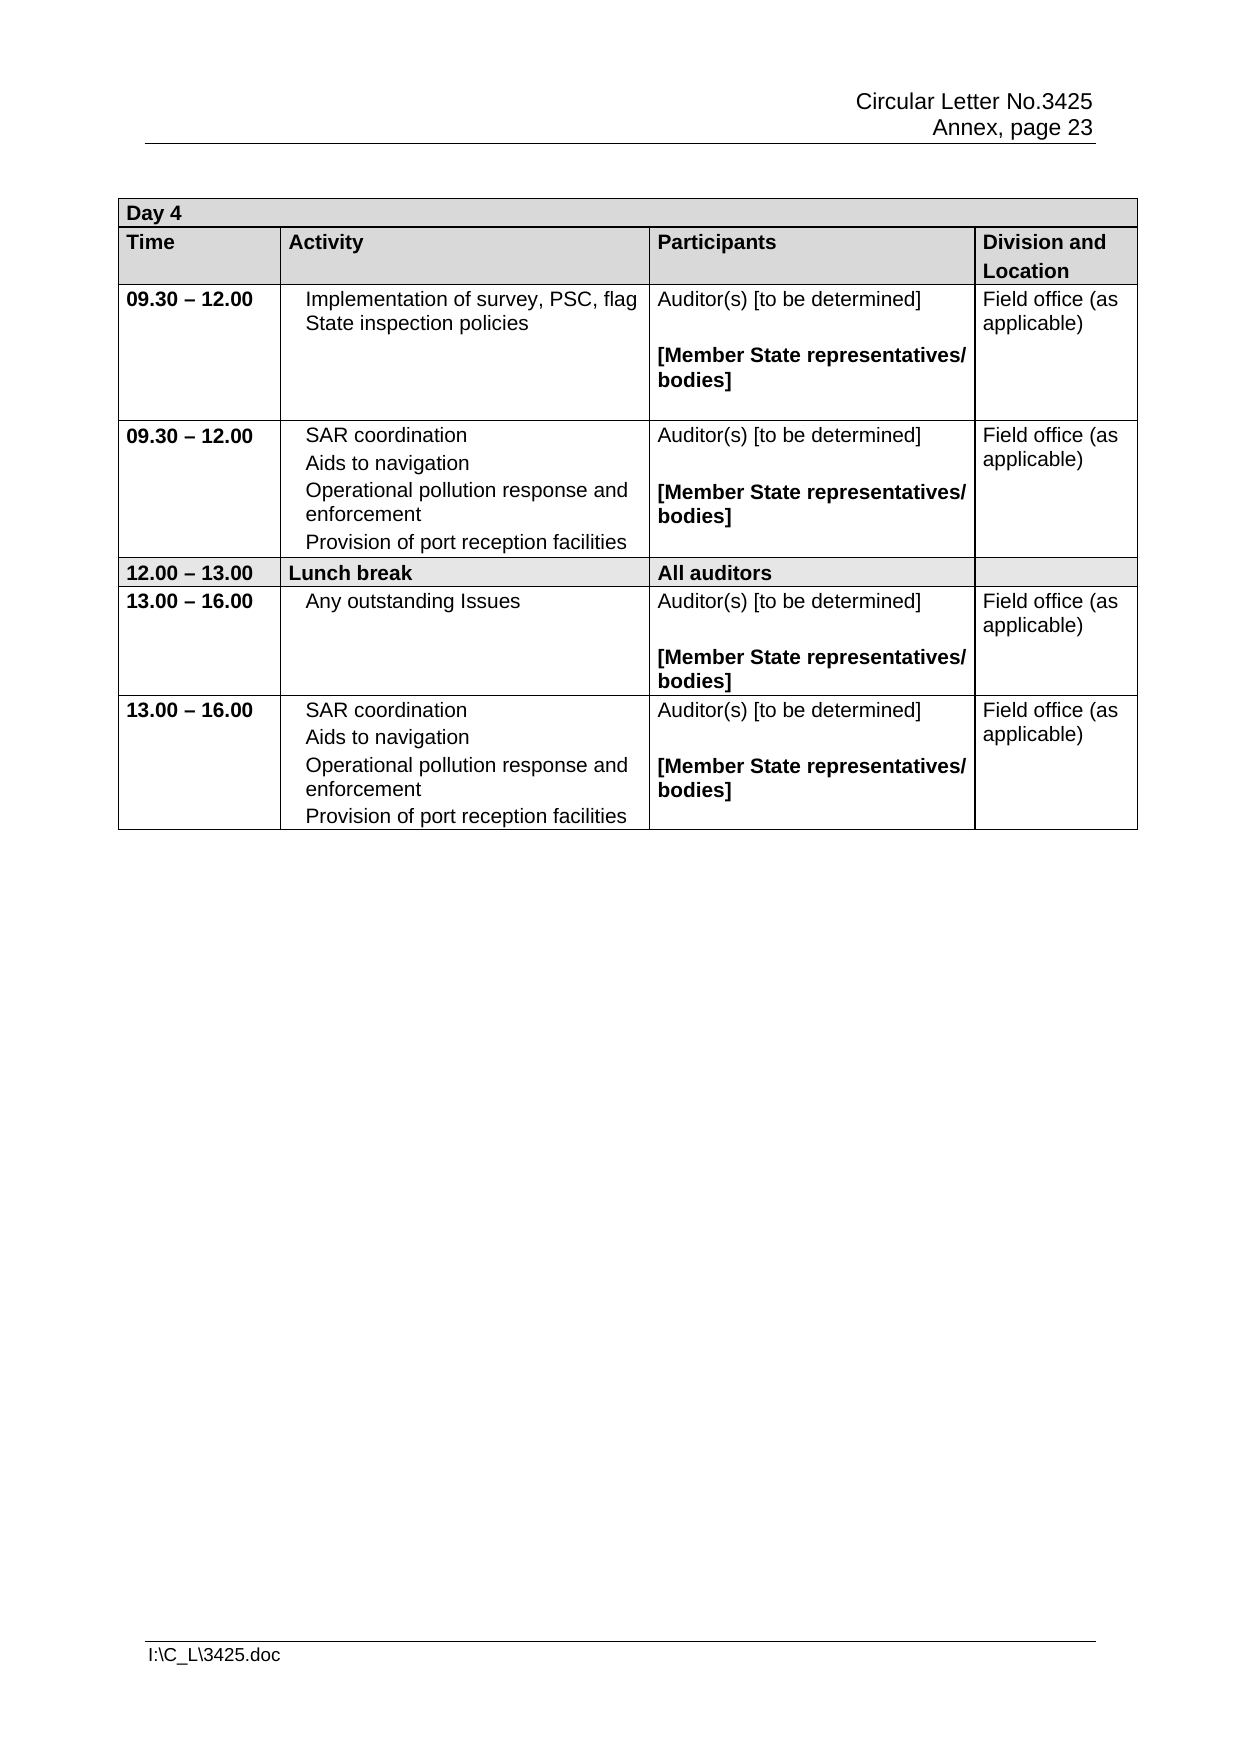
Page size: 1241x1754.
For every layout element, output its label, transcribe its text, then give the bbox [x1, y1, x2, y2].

table_cell Any outstanding Issues [281, 587, 649, 695]
table_cell Field office (as applicable) [976, 421, 1137, 557]
table_cell [976, 558, 1137, 586]
table_cell Time [119, 228, 280, 284]
table_cell Field office (as applicable) [976, 285, 1137, 420]
table_cell Lunch break [281, 558, 649, 586]
table_cell 13.00 – 16.00 [119, 587, 280, 695]
table_cell Implementation of survey, PSC, flag State inspection policies [281, 285, 649, 420]
table_cell Auditor(s) [to be determined] [Member State representatives/ bodies] [650, 587, 974, 695]
table_cell 09.30 – 12.00 [119, 421, 280, 557]
table_cell Participants [650, 228, 974, 284]
table_cell 12.00 – 13.00 [119, 558, 280, 586]
table_cell Activity [281, 228, 649, 284]
table_cell Auditor(s) [to be determined] [Member State representatives/ bodies] [650, 696, 974, 829]
table_cell Auditor(s) [to be determined] [Member State representatives/ bodies] [650, 285, 974, 420]
table_cell Division and Location [976, 228, 1137, 284]
table_header Day 4 [119, 199, 1137, 226]
table_cell All auditors [650, 558, 974, 586]
table_cell Auditor(s) [to be determined] [Member State representatives/ bodies] [650, 421, 974, 557]
table_cell 09.30 – 12.00 [119, 285, 280, 420]
table_cell Field office (as applicable) [976, 587, 1137, 695]
table_cell 13.00 – 16.00 [119, 696, 280, 829]
table_cell SAR coordination Aids to navigation Operational pollution response and enforcement Provision of port reception facilities [281, 421, 649, 557]
table_cell SAR coordination Aids to navigation Operational pollution response and enforcement Provision of port reception facilities [281, 696, 649, 829]
table_cell Field office (as applicable) [976, 696, 1137, 829]
